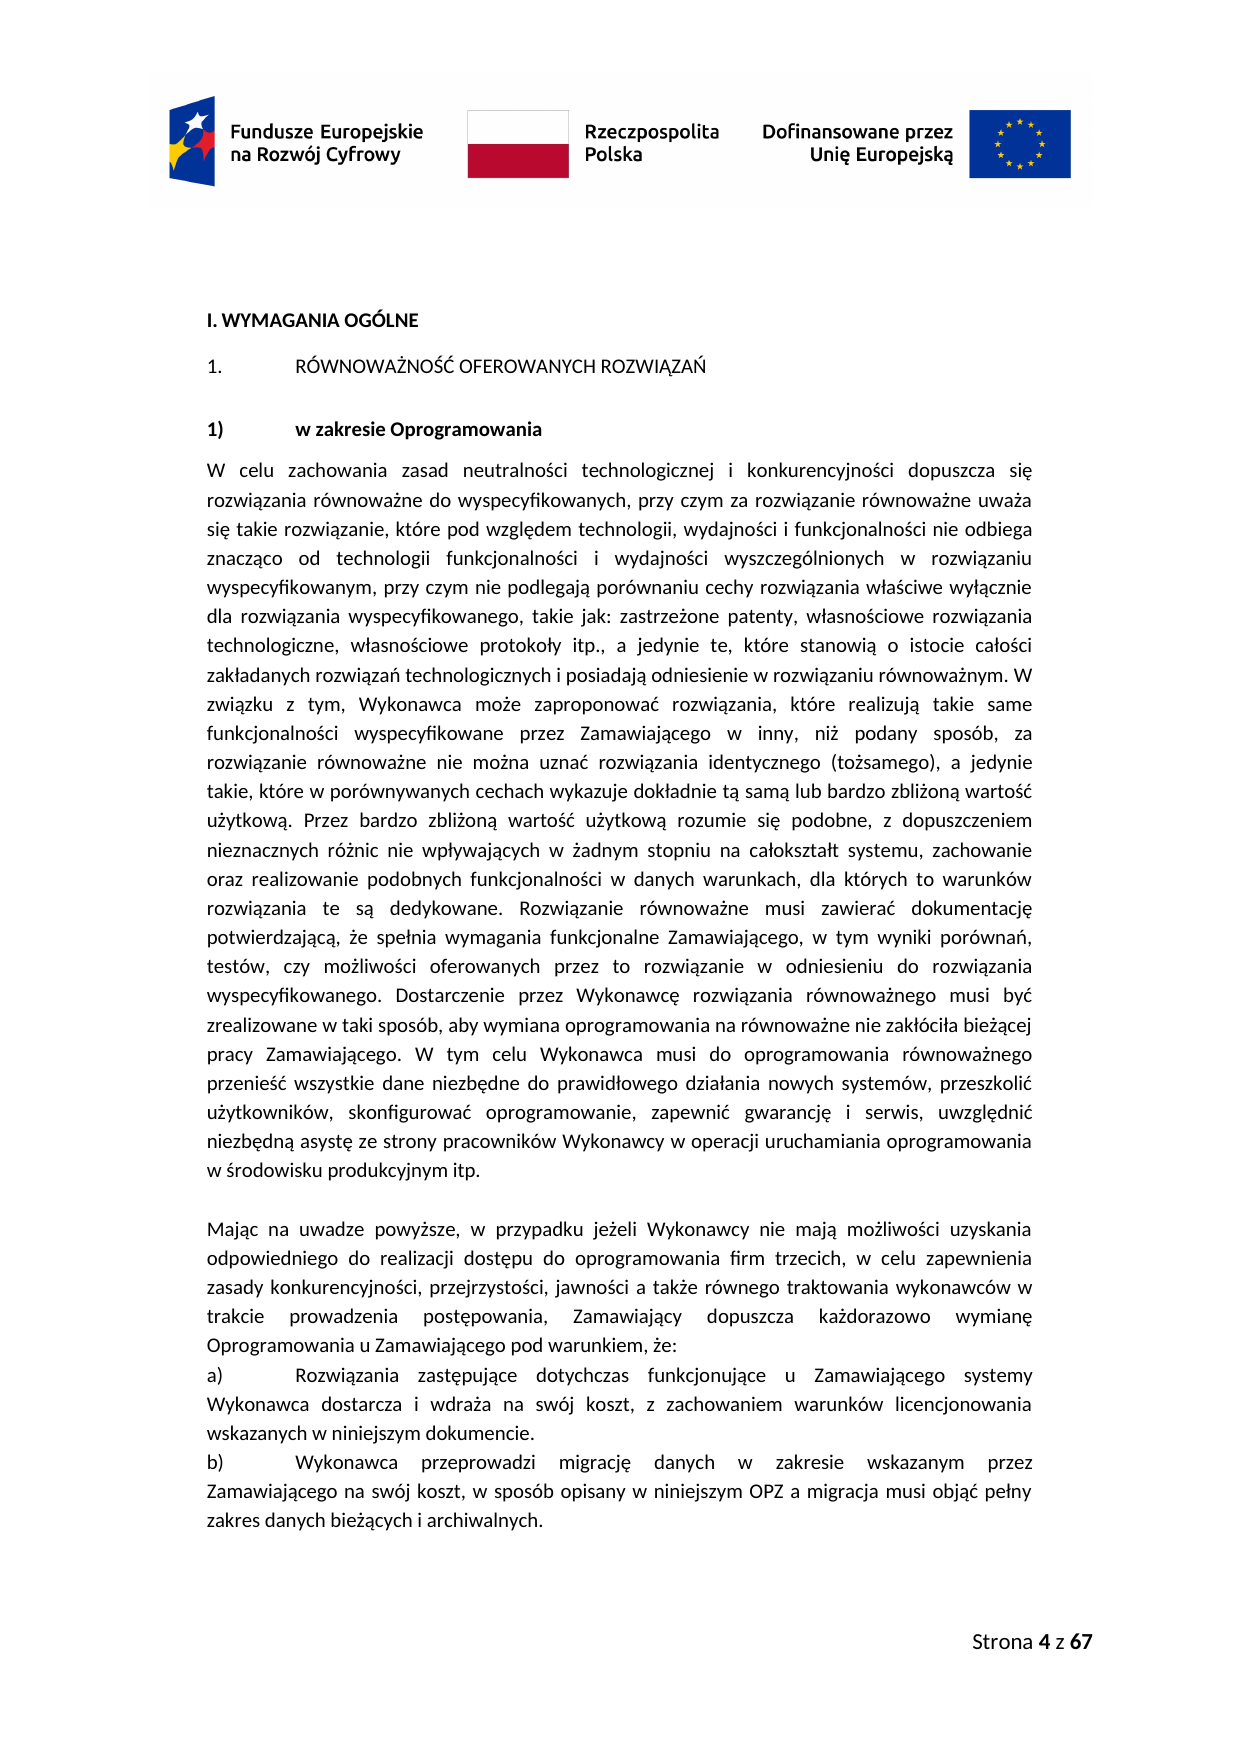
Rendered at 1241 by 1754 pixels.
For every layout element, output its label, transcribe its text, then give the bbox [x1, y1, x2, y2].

list W celu zachowania zasad neutralności technologicznej i konkurencyjności dopuszcza się rozwiązania równoważne do wyspecyfikowanych, przy czym za rozwiązanie równoważne uważa się takie rozwiązanie, które pod względem technologii, wydajności i funkcjonalności nie odbiega znacząco od technologii funkcjonalności i wydajności wyszczególnionych w rozwiązaniu wyspecyfikowanym, przy czym nie podlegają porównaniu cechy rozwiązania właściwe wyłącznie dla rozwiązania wyspecyfikowanego, takie jak: zastrzeżone patenty, własnościowe rozwiązania technologiczne, własnościowe protokoły itp., a jedynie te, które stanowią o istocie całości zakładanych rozwiązań technologicznych i posiadają odniesienie w rozwiązaniu równoważnym. W związku z tym, Wykonawca może zaproponować rozwiązania, które realizują takie same funkcjonalności wyspecyfikowane przez Zamawiającego w inny, niż podany sposób, za rozwiązanie równoważne nie można uznać rozwiązania identycznego (tożsamego), a jedynie takie, które w porównywanych cechach wykazuje dokładnie tą samą lub bardzo zbliżoną wartość użytkową. Przez bardzo zbliżoną wartość użytkową rozumie się podobne, z dopuszczeniem nieznacznych różnic nie wpływających w żadnym stopniu na całokształt systemu, zachowanie oraz realizowanie podobnych funkcjonalności w danych warunkach, dla których to warunków rozwiązania te są dedykowane. Rozwiązanie równoważne musi zawierać dokumentację potwierdzającą, że spełnia wymagania funkcjonalne Zamawiającego, w tym wyniki porównań, testów, czy możliwości oferowanych przez to rozwiązanie w odniesieniu do rozwiązania wyspecyfikowanego. Dostarczenie przez Wykonawcę rozwiązania równoważnego musi być zrealizowane w taki sposób, aby wymiana oprogramowania na równoważne nie zakłóciła bieżącej pracy Zamawiającego. W tym celu Wykonawca musi do oprogramowania równoważnego przenieść wszystkie dane niezbędne do prawidłowego działania nowych systemów, przeszkolić użytkowników, skonfigurować oprogramowanie, zapewnić gwarancję i serwis, uwzględnić niezbędną asystę ze strony pracowników Wykonawcy w operacji uruchamiania oprogramowania w środowisku produkcyjnym itp. [207, 458, 1034, 1183]
subtitle WYMAGANIA OGÓLNE [207, 307, 1034, 332]
list Wykonawca przeprowadzi migrację danych w zakresie wskazanym przez Zamawiającego na swój koszt, w sposób opisany w niniejszym OPZ a migracja musi objąć pełny zakres danych bieżących i archiwalnych. [207, 1449, 1034, 1533]
list Rozwiązania zastępujące dotychczas funkcjonujące u Zamawiającego systemy Wykonawca dostarcza i wdraża na swój koszt, z zachowaniem warunków licencjonowania wskazanych w niniejszym dokumencie. [207, 1362, 1034, 1446]
picture [147, 73, 1093, 209]
subtitle RÓWNOWAŻNOŚĆ OFEROWANYCH ROZWIĄZAŃ [207, 353, 1034, 378]
list Mając na uwadze powyższe, w przypadku jeżeli Wykonawcy nie mają możliwości uzyskania odpowiedniego do realizacji dostępu do oprogramowania firm trzecich, w celu zapewnienia zasady konkurencyjności, przejrzystości, jawności a także równego traktowania wykonawców w trakcie prowadzenia postępowania, Zamawiający dopuszcza każdorazowo wymianę Oprogramowania u Zamawiającego pod warunkiem, że: [207, 1216, 1034, 1358]
subtitle w zakresie Oprogramowania [207, 416, 1034, 441]
